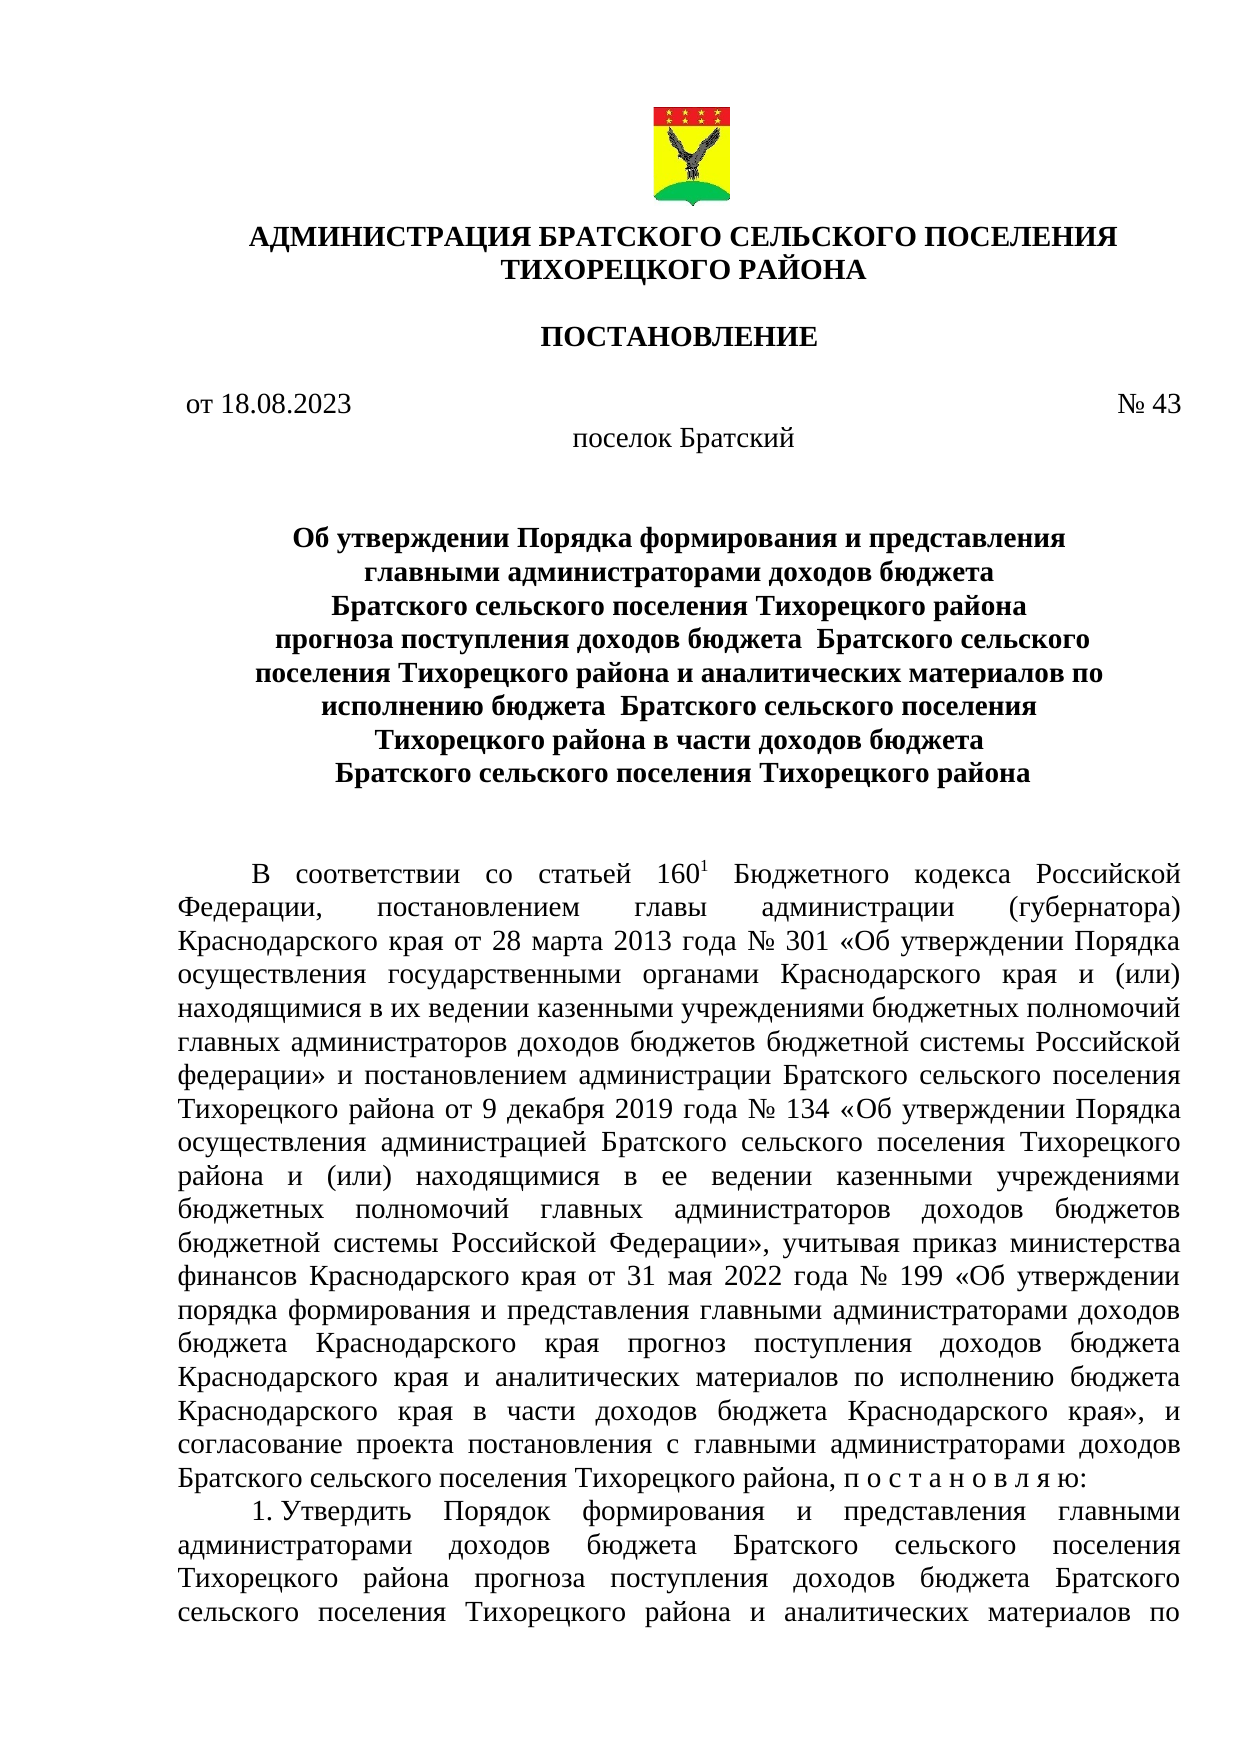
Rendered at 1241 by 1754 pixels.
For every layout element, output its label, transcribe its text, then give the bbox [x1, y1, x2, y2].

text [177, 1493, 1181, 1627]
text главными администраторами доходов бюджета [177, 554, 1181, 588]
text исполнению бюджета Братского сельского поселения [177, 688, 1181, 722]
text АДМИНИСТРАЦИЯ БРАТСКОГО СЕЛЬСКОГО ПОСЕЛЕНИЯ ТИХОРЕЦКОГО РАЙОНА [177, 219, 1189, 286]
text В соответствии со статьей 1601 Бюджетного кодекса Российской Федерации, постановлением главы администрации (губернатора) Краснодарского края от 28 марта 2013 года № 301 «Об утверждении Порядка осуществления государственными органами Краснодарского края и (или) находящимися в их ведении казенными учреждениями бюджетных полномочий главных администраторов доходов бюджетов бюджетной системы Российской федерации» и постановлением администрации Братского сельского поселения Тихорецкого района от 9 декабря 2019 года № 134 «Об утверждении Порядка осуществления администрацией Братского сельского поселения Тихорецкого района и (или) находящимися в ее ведении казенными учреждениями бюджетных полномочий главных администраторов доходов бюджетов бюджетной системы Российской Федерации», учитывая приказ министерства финансов Краснодарского края от 31 мая 2022 года № 199 «Об утверждении порядка формирования и представления главными администраторами доходов бюджета Краснодарского края прогноз поступления доходов бюджета Краснодарского края и аналитических материалов по исполнению бюджета Краснодарского края в части доходов бюджета Краснодарского края», и согласование проекта постановления с главными администраторами доходов Братского сельского поселения Тихорецкого района, п о с т а н о в л я ю: [177, 856, 1181, 1493]
text Об утверждении Порядка формирования и представления [177, 521, 1181, 554]
text поселок Братский [177, 420, 1189, 453]
text Тихорецкого района в части доходов бюджета [177, 722, 1181, 755]
text поселения Тихорецкого района и аналитических материалов по [177, 655, 1181, 688]
text ПОСТАНОВЛЕНИЕ [177, 319, 1181, 353]
picture [652, 107, 730, 204]
text прогноза поступления доходов бюджета Братского сельского [177, 621, 1181, 655]
text Братского сельского поселения Тихорецкого района [177, 588, 1181, 621]
text от 18.08.2023 № 43 [177, 386, 1189, 420]
text Братского сельского поселения Тихорецкого района [177, 755, 1181, 789]
